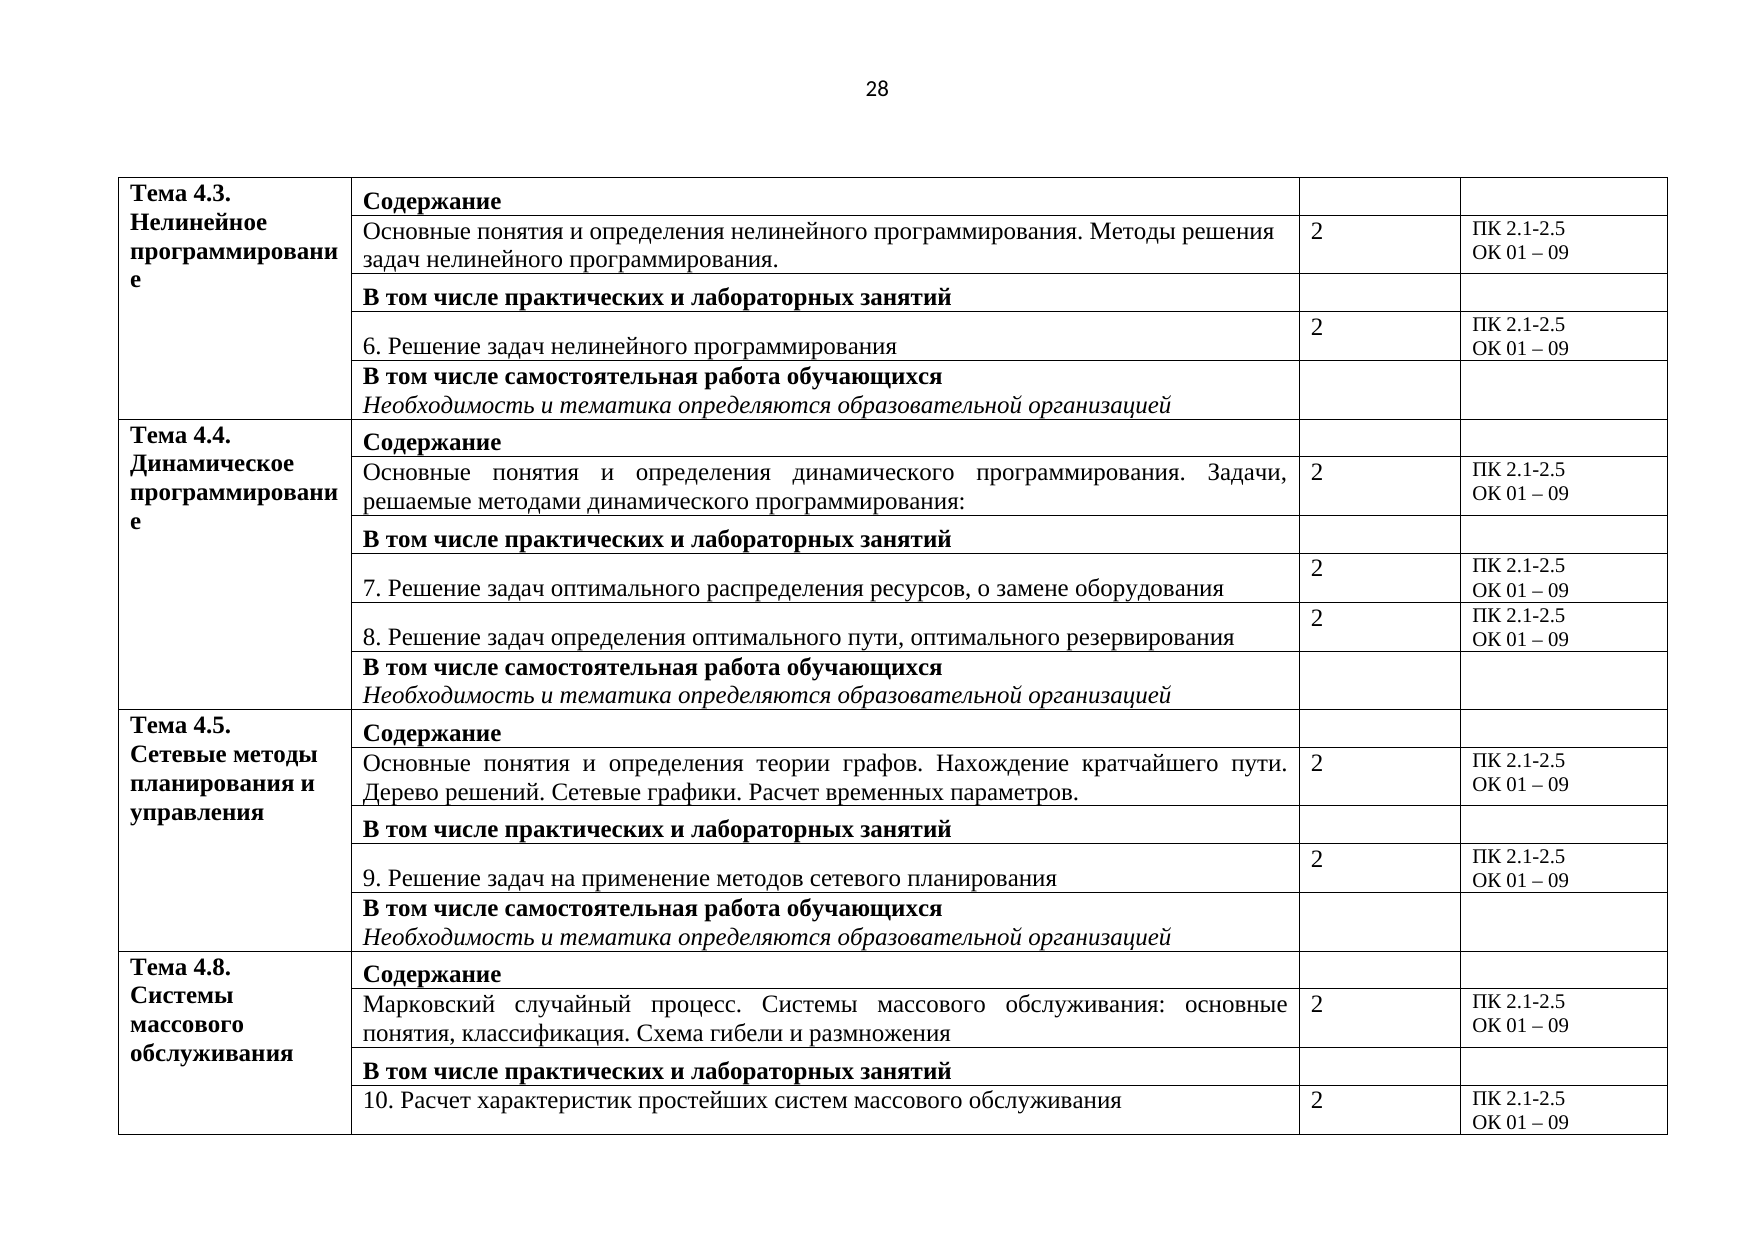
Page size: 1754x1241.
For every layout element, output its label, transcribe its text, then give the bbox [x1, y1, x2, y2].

table_cell 2 [1300, 603, 1460, 651]
table_cell ПК 2.1-2.5 ОК 01 – 09 [1461, 989, 1667, 1047]
table_cell 2 [1300, 844, 1460, 892]
table_cell ПК 2.1-2.5 ОК 01 – 09 [1461, 457, 1667, 515]
table_cell Основные понятия и определения теории графов. Нахождение кратчайшего пути. Дерево решений. Сетевые графики. Расчет временных параметров. [352, 748, 1299, 805]
table_cell В том числе самостоятельная работа обучающихся Необходимость и тематика определяются образовательной организацией [352, 652, 1299, 709]
table_cell [1461, 361, 1667, 419]
table_cell В том числе практических и лабораторных занятий [352, 516, 1299, 552]
table_cell ПК 2.1-2.5 ОК 01 – 09 [1461, 1086, 1667, 1134]
table_cell [1461, 806, 1667, 843]
table_cell [1300, 420, 1460, 456]
table_cell Марковский случайный процесс. Системы массового обслуживания: основные понятия, классификация. Схема гибели и размножения [352, 989, 1299, 1047]
table_cell [1300, 361, 1460, 419]
table_cell Содержание [352, 952, 1299, 988]
table_cell В том числе практических и лабораторных занятий [352, 1048, 1299, 1084]
table_cell Содержание [352, 710, 1299, 747]
table_cell [1300, 274, 1460, 311]
table_cell [1300, 893, 1460, 951]
table_cell [1461, 893, 1667, 951]
table_cell Тема 4.4. Динамическое программирование [119, 420, 351, 709]
table_cell 2 [1300, 1086, 1460, 1134]
table_cell В том числе практических и лабораторных занятий [352, 806, 1299, 843]
table_cell 2 [1300, 312, 1460, 360]
table_cell [1461, 652, 1667, 709]
table_cell [1300, 806, 1460, 843]
table_cell [1461, 952, 1667, 988]
table_cell 9. Решение задач на применение методов сетевого планирования [352, 844, 1299, 892]
table_cell ПК 2.1-2.5 ОК 01 – 09 [1461, 554, 1667, 602]
table_cell В том числе самостоятельная работа обучающихся Необходимость и тематика определяются образовательной организацией [352, 361, 1299, 419]
table_cell Тема 4.3. Нелинейное программирование [119, 178, 351, 419]
table_cell Основные понятия и определения нелинейного программирования. Методы решения задач нелинейного программирования. [352, 216, 1299, 273]
table_cell [1461, 710, 1667, 747]
table_cell [1300, 1048, 1460, 1084]
table_cell [1300, 516, 1460, 552]
table_cell ПК 2.1-2.5 ОК 01 – 09 [1461, 844, 1667, 892]
table_cell 10. Расчет характеристик простейших систем массового обслуживания [352, 1086, 1299, 1134]
table_cell 2 [1300, 216, 1460, 273]
table_cell 2 [1300, 457, 1460, 515]
table_cell [1461, 274, 1667, 311]
table_cell [1300, 178, 1460, 215]
table_cell ПК 2.1-2.5 ОК 01 – 09 [1461, 312, 1667, 360]
table_cell [1300, 710, 1460, 747]
table_cell ПК 2.1-2.5 ОК 01 – 09 [1461, 603, 1667, 651]
table_cell Содержание [352, 178, 1299, 215]
table_cell В том числе практических и лабораторных занятий [352, 274, 1299, 311]
table_cell В том числе самостоятельная работа обучающихся Необходимость и тематика определяются образовательной организацией [352, 893, 1299, 951]
table_cell 2 [1300, 554, 1460, 602]
table_cell 2 [1300, 748, 1460, 805]
table_cell ПК 2.1-2.5 ОК 01 – 09 [1461, 216, 1667, 273]
table_cell 6. Решение задач нелинейного программирования [352, 312, 1299, 360]
table_cell 2 [1300, 989, 1460, 1047]
table_cell [1461, 1048, 1667, 1084]
table_cell 8. Решение задач определения оптимального пути, оптимального резервирования [352, 603, 1299, 651]
table_cell [1300, 952, 1460, 988]
table_cell [1461, 178, 1667, 215]
table_cell Основные понятия и определения динамического программирования. Задачи, решаемые методами динамического программирования: [352, 457, 1299, 515]
table_cell ПК 2.1-2.5 ОК 01 – 09 [1461, 748, 1667, 805]
table_cell [1461, 516, 1667, 552]
table_cell [1461, 420, 1667, 456]
table_cell Тема 4.8. Системы массового обслуживания [119, 952, 351, 1134]
table_cell 7. Решение задач оптимального распределения ресурсов, о замене оборудования [352, 554, 1299, 602]
table_cell Содержание [352, 420, 1299, 456]
table_cell [1300, 652, 1460, 709]
table_cell Тема 4.5. Сетевые методы планирования и управления [119, 710, 351, 951]
